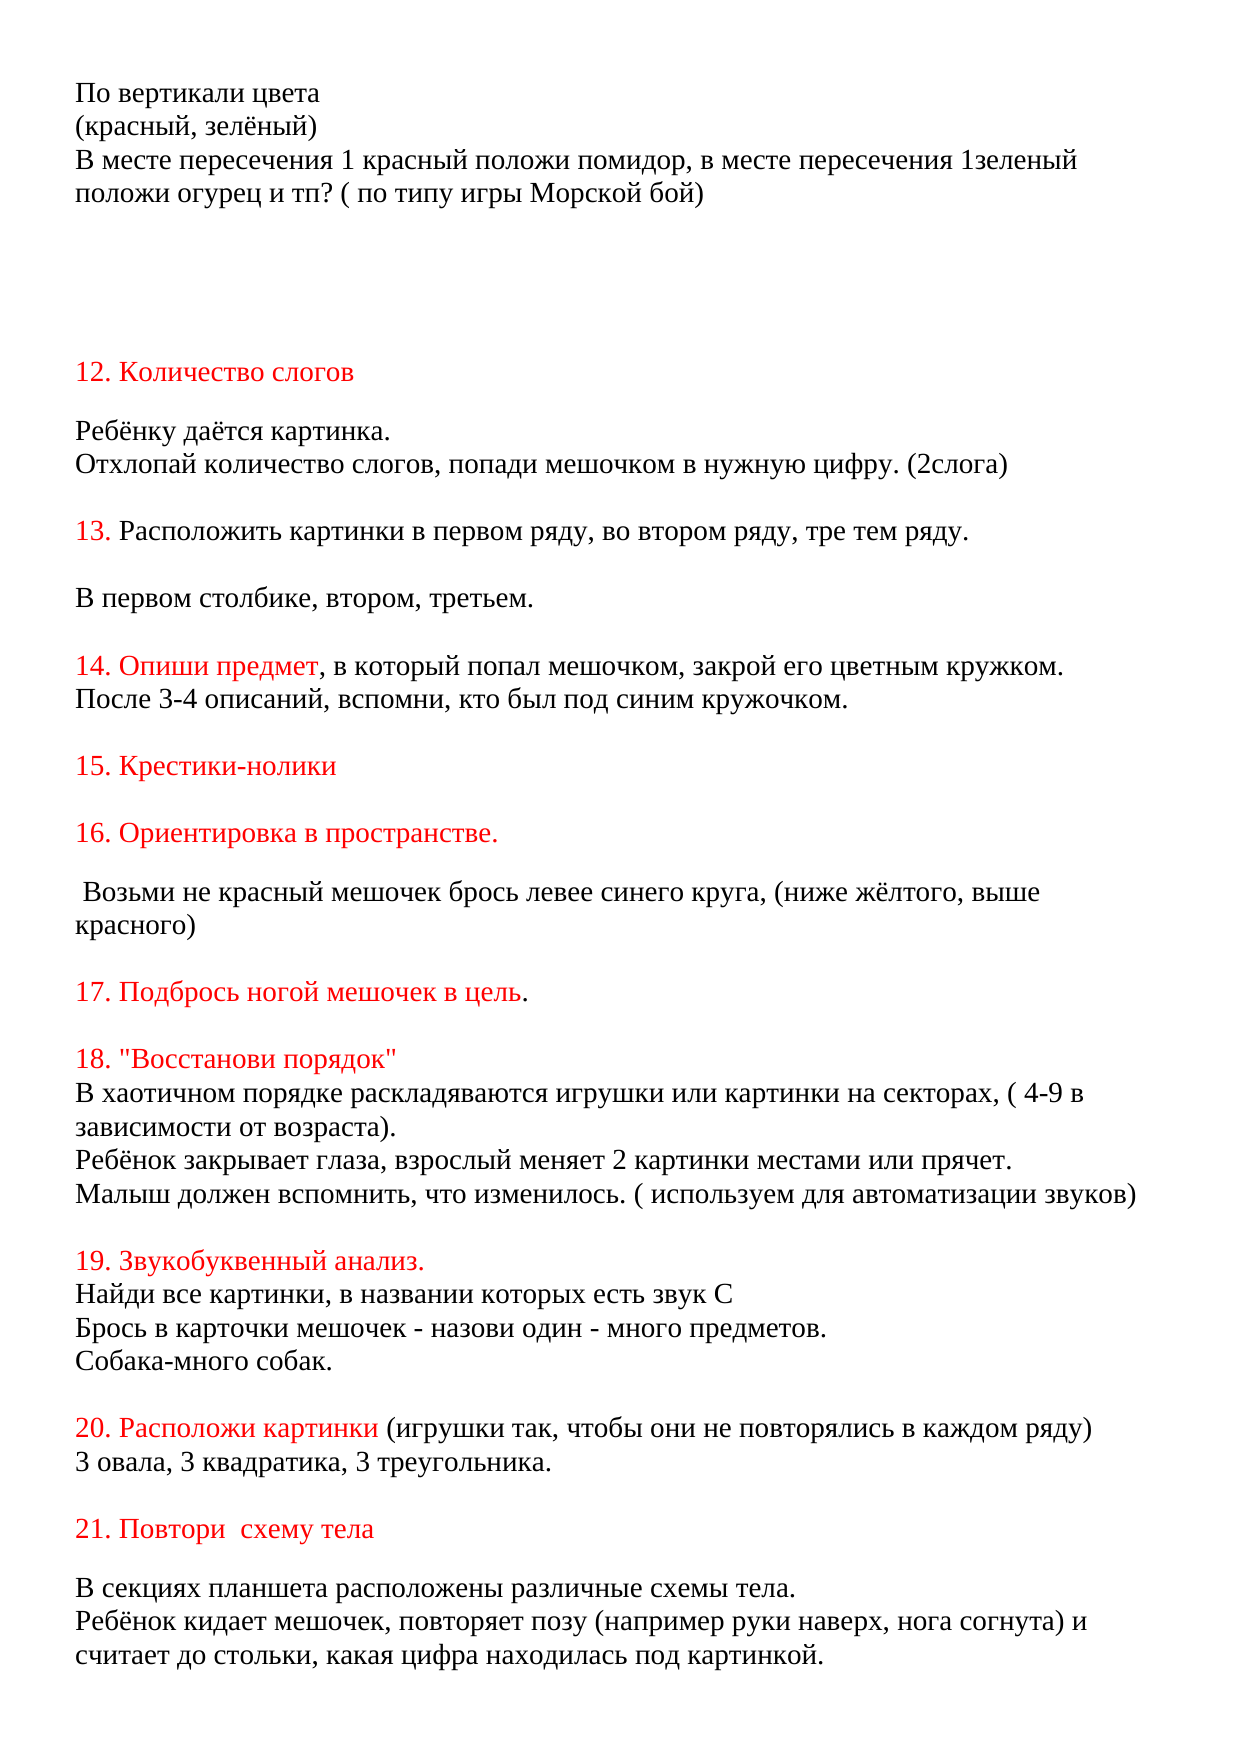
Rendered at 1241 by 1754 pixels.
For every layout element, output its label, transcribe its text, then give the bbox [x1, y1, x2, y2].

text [75, 1570, 1168, 1670]
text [75, 75, 1168, 237]
text Ребёнку даётся картинка. Отхлопай количество слогов, попади мешочком в нужную цифру. (2слога) 13. Расположить картинки в первом ряду, во втором ряду, тре тем ряду. В первом столбике, втором, третьем. 14. Опиши предмет, в который попал мешочком, закрой его цветным кружком. После 3-4 описаний, вспомни, кто был под синим кружочком. 15. Крестики-нолики 16. Ориентировка в пространстве. [75, 413, 1168, 849]
text 12. Количество слогов [75, 321, 1168, 388]
text Возьми не красный мешочек брось левее синего круга, (ниже жёлтого, выше красного) 17. Подбрось ногой мешочек в цель. 18. "Восстанови порядок" В хаотичном порядке раскладяваются игрушки или картинки на секторах, ( 4-9 в зависимости от возраста). Ребёнок закрывает глаза, взрослый меняет 2 картинки местами или прячет. Малыш должен вспомнить, что изменилось. ( используем для автоматизации звуков) 19. Звукобуквенный анализ. Найди все картинки, в названии которых есть звук С Брось в карточки мешочек - назови один - много предметов. Собака-много собак. 20. Расположи картинки (игрушки так, чтобы они не повторялись в каждом ряду) 3 овала, 3 квадратика, 3 треугольника. 21. Повтори схему тела [75, 874, 1168, 1545]
